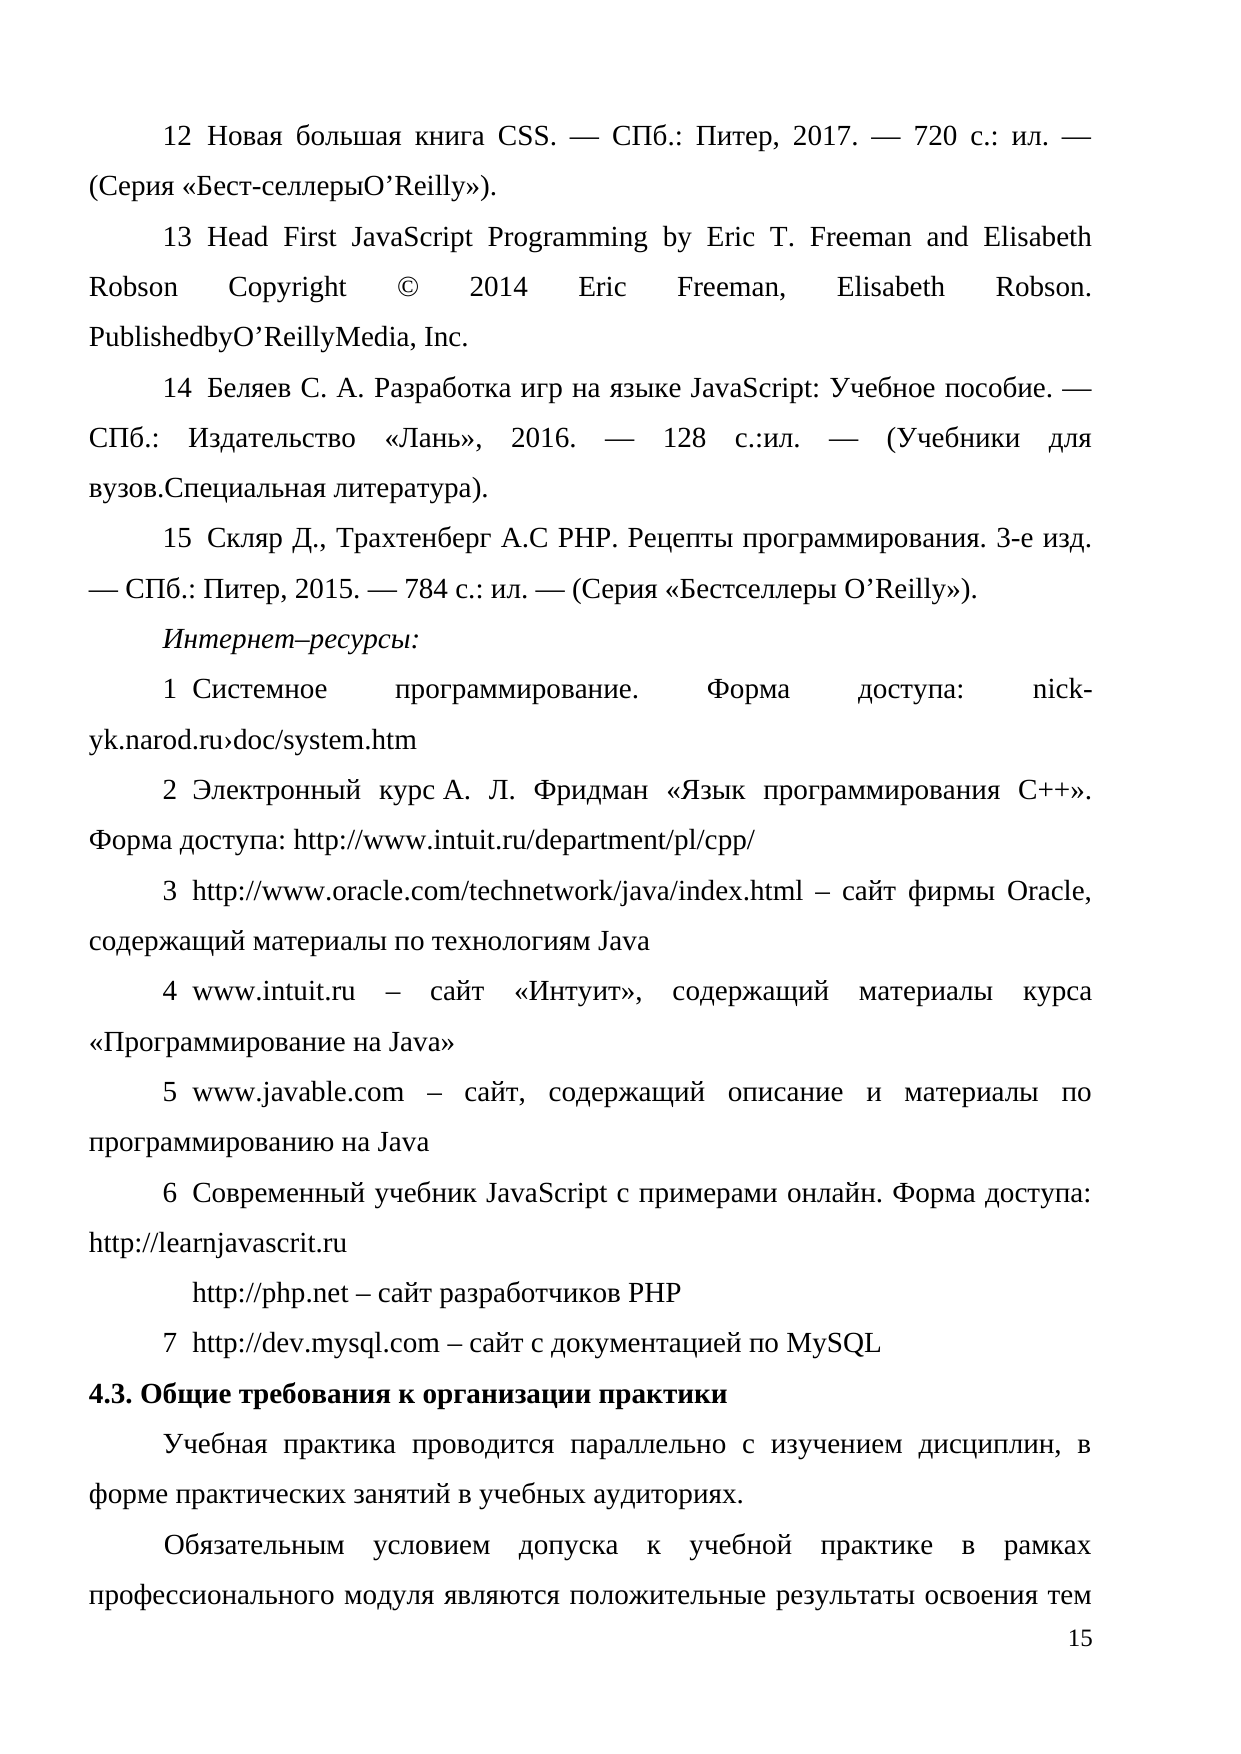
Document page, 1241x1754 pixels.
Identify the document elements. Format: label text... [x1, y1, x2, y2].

list www.javable.com – сайт, содержащий описание и материалы по программированию на Java [89, 1074, 1092, 1158]
list http://www.oracle.com/technetwork/java/index.html – сайт фирмы Oracle, содержащий материалы по технологиям Java [89, 873, 1092, 957]
list Беляев С. А. Разработка игр на языке JavaScript: Учебное пособие. — СПб.: Издательство «Лань», 2016. — 128 с.:ил. — (Учебники для вузов.Специальная литература). [89, 370, 1092, 504]
list Современный учебник JavaScript с примерами онлайн. Форма доступа: http://learnjavascrit.ru http://php.net – сайт разработчиков PHP [89, 1175, 1092, 1309]
list Электронный курс А. Л. Фридман «Язык программирования C++». Форма доступа: http://www.intuit.ru/department/pl/cpp/ [89, 772, 1092, 856]
list Head First JavaScript Programming by Eric T. Freeman and Elisabeth Robson Copyright © 2014 Eric Freeman, Elisabeth Robson. PublishedbyO’ReillyMedia, Inc. [89, 219, 1092, 353]
list www.intuit.ru – сайт «Интуит», содержащий материалы курса «Программирование на Java» [89, 973, 1092, 1057]
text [89, 1527, 1092, 1611]
text 4.3. Общие требования к организации практики [89, 1376, 1092, 1409]
list Скляр Д., Трахтенберг А.С PHP. Рецепты программирования. 3-е изд. — СПб.: Питер, 2015. — 784 с.: ил. — (Серия «Бестселлеры O’Reilly»). [89, 521, 1092, 604]
list http://dev.mysql.com – сайт с документацией по MySQL [89, 1326, 1092, 1359]
text Учебная практика проводится параллельно с изучением дисциплин, в форме практических занятий в учебных аудиториях. [89, 1426, 1092, 1510]
list Новая большая книга CSS. — СПб.: Питер, 2017. — 720 с.: ил. — (Серия «Бест-селлерыO’Reilly»). [89, 118, 1092, 202]
list Системное программирование. Форма доступа: nick-yk.narod.ru›doc/system.htm [89, 672, 1092, 755]
text Интернет–ресурсы: [89, 621, 1092, 655]
